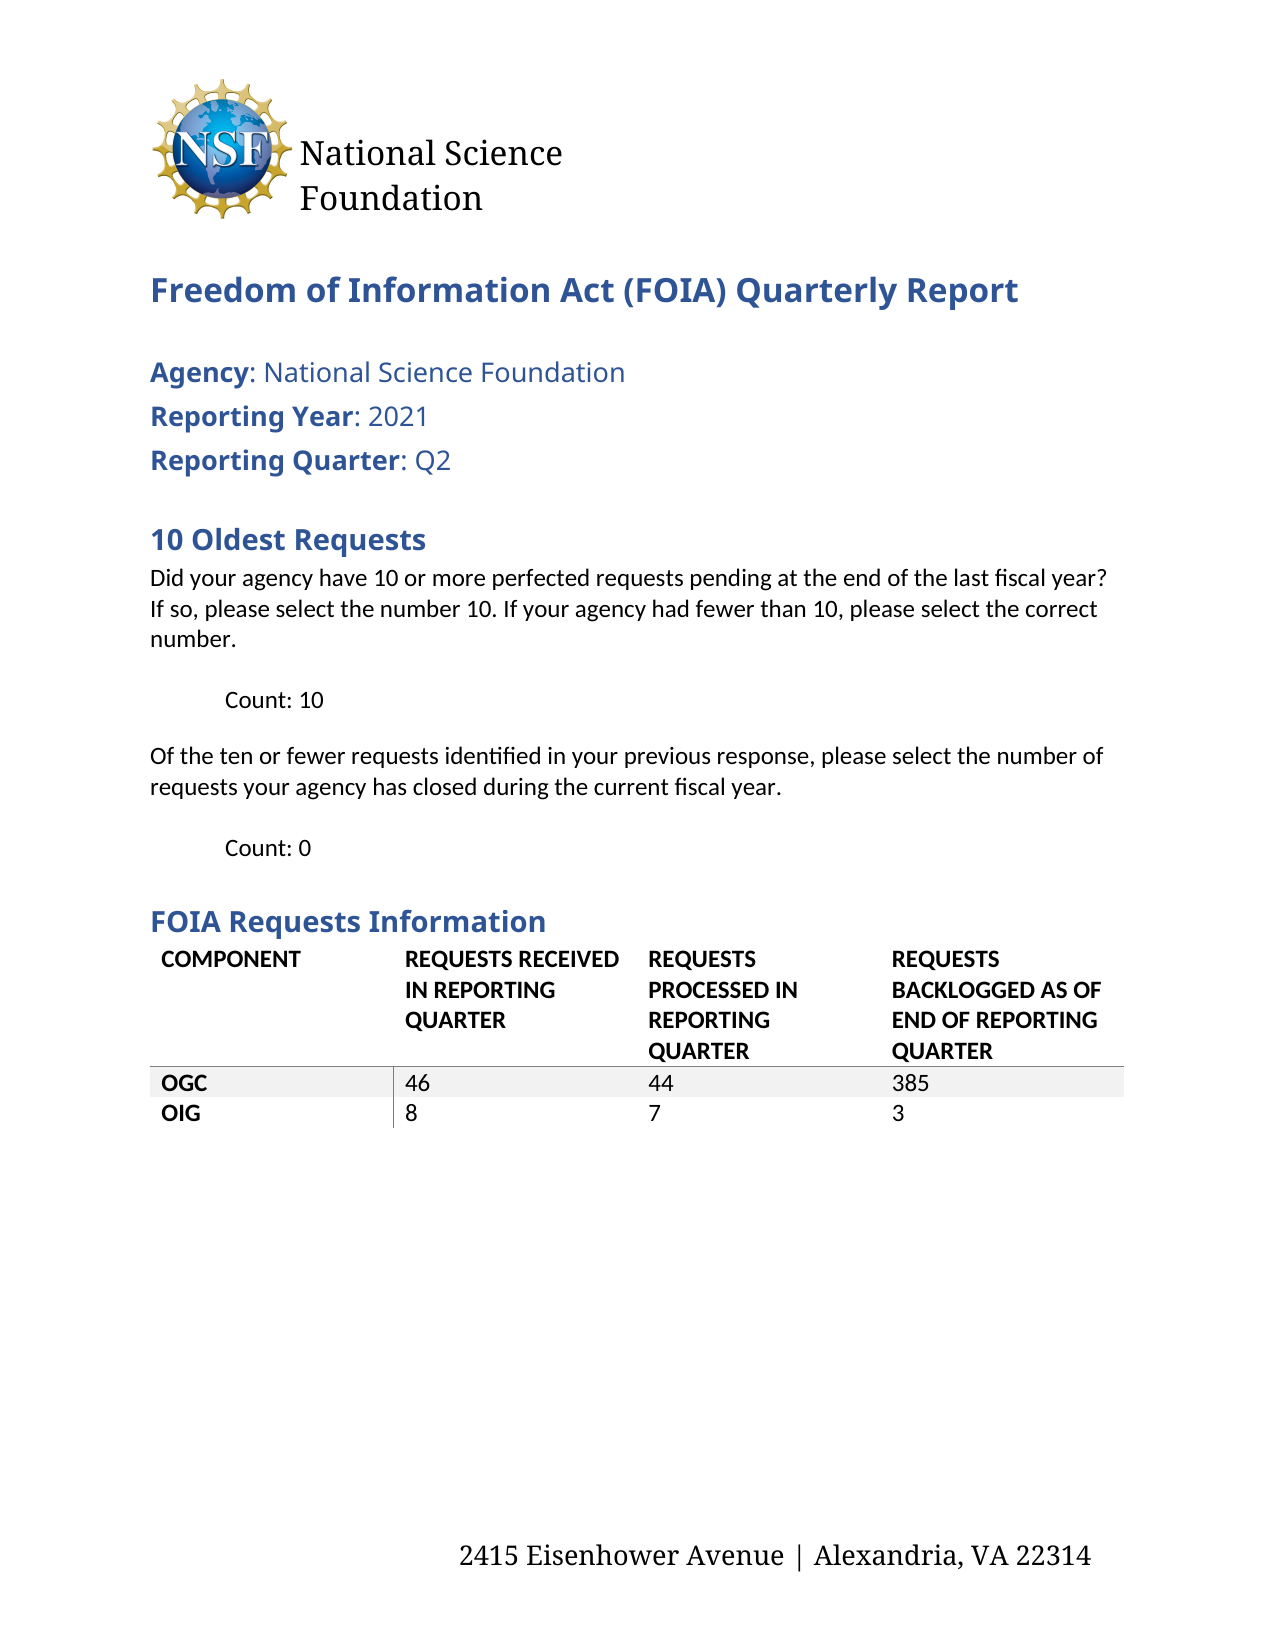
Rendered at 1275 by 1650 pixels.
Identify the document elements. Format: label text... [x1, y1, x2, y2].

text Did your agency have 10 or more perfected requests pending at the end of the last fiscal year? If so, please select the number 10. If your agency had fewer than 10, please select the correct number. [150, 562, 1125, 654]
table_header Requests Received in Reporting Quarter [394, 944, 637, 1066]
subtitle Agency: National Science Foundation [150, 354, 1125, 391]
table_cell 46 [394, 1067, 637, 1097]
subtitle Reporting Year: 2021 [150, 398, 1125, 434]
table_header Requests ProcessED in Reporting Quarter [637, 944, 880, 1066]
subtitle 10 Oldest Requests [150, 520, 1125, 559]
table_cell 385 [880, 1067, 1124, 1097]
table_cell 3 [880, 1097, 1124, 1128]
subtitle Reporting Quarter: Q2 [150, 442, 1125, 478]
text Count: 0 [225, 832, 1125, 863]
text Of the ten or fewer requests identified in your previous response, please select the number of requests your agency has closed during the current fiscal year. [783, 741, 1125, 802]
table_header Requests Backlogged as of End of Reporting Quarter [880, 944, 1124, 1066]
subtitle FOIA Requests Information [150, 901, 1125, 941]
table_header Component [150, 944, 393, 1066]
table_cell 8 [394, 1097, 637, 1128]
table_cell 7 [637, 1097, 880, 1128]
text Count: 10 [225, 684, 1125, 715]
table_cell 44 [637, 1067, 880, 1097]
picture [150, 76, 294, 221]
table_cell OIG [150, 1097, 393, 1128]
subtitle Freedom of Information Act (FOIA) Quarterly Report [150, 267, 1125, 312]
table_cell OGC [150, 1067, 393, 1097]
